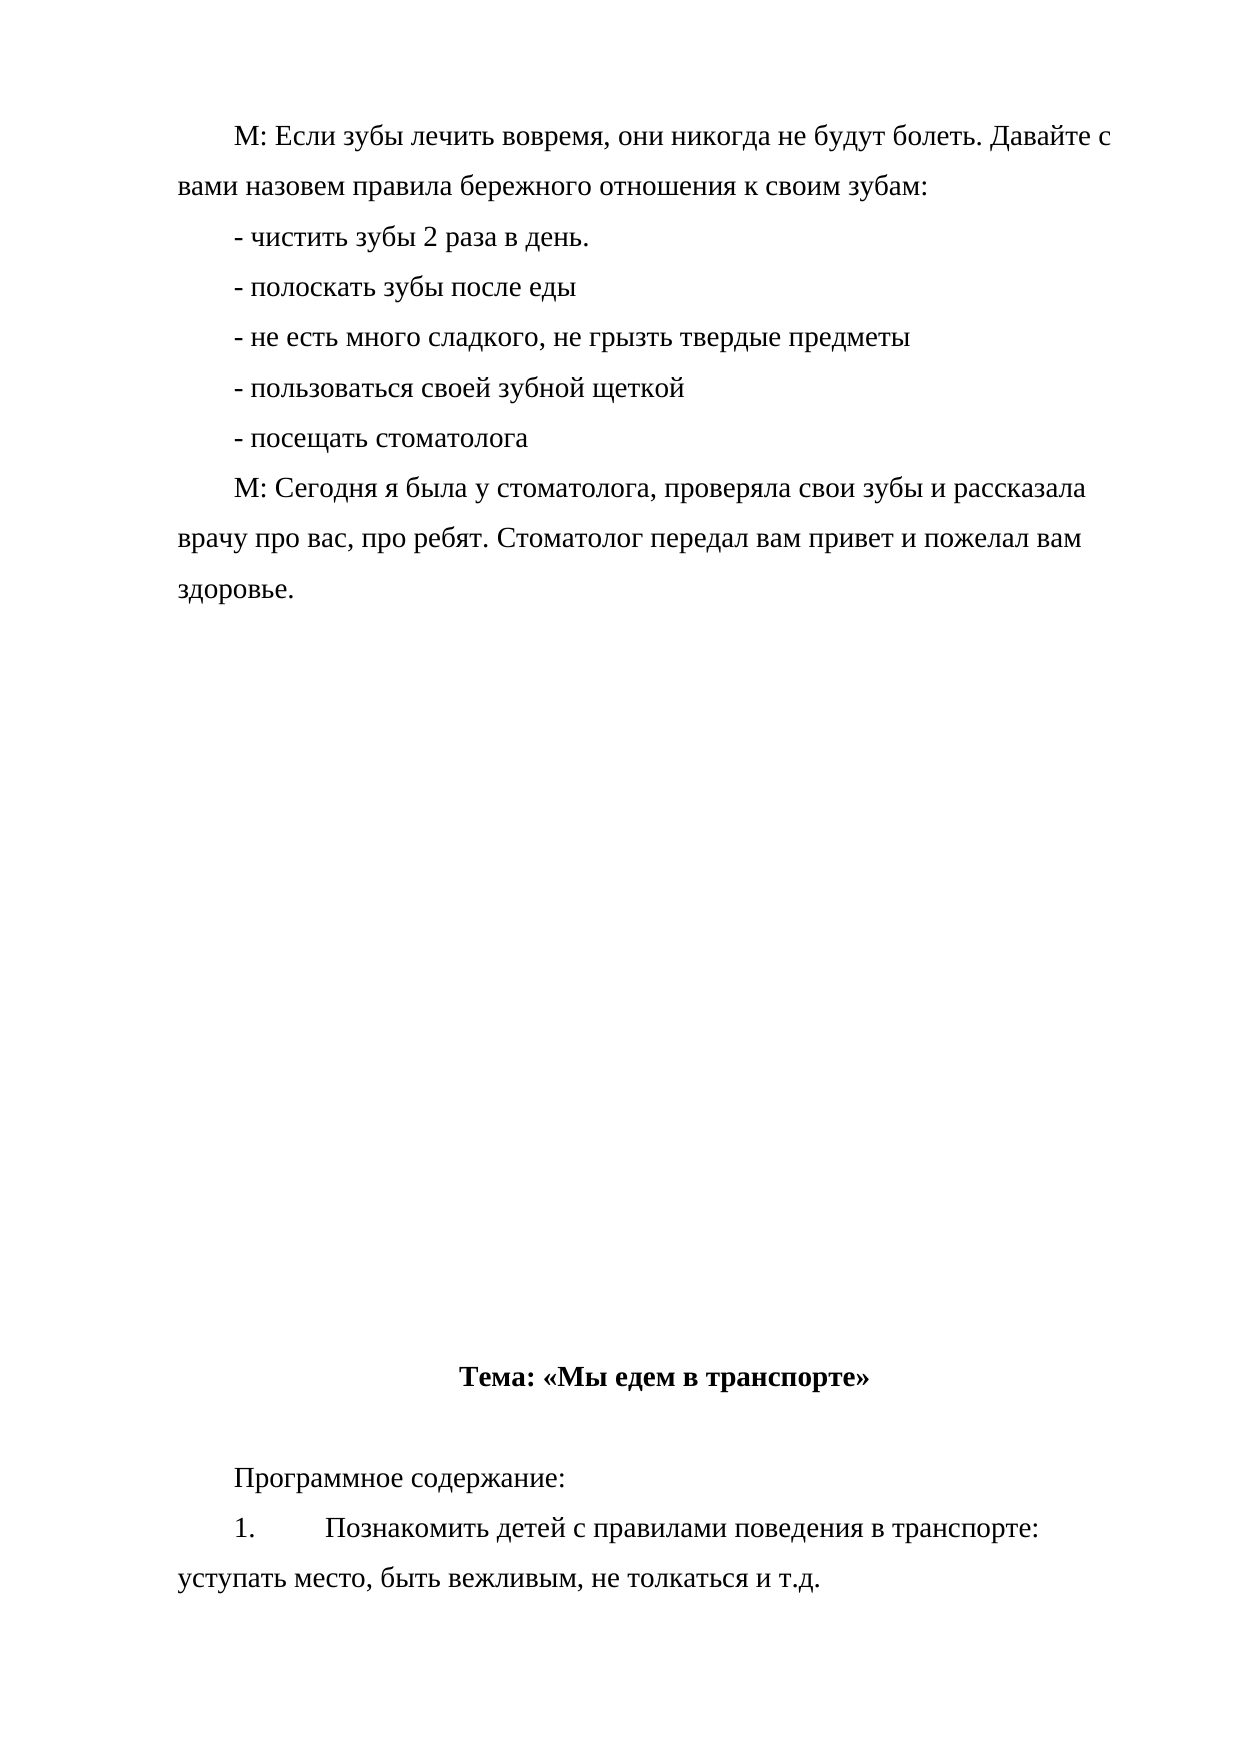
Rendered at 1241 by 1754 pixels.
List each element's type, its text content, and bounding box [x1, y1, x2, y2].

text - не есть много сладкого, не грызть твердые предметы [177, 319, 1152, 353]
text М: Если зубы лечить вовремя, они никогда не будут болеть. Давайте с вами назовем правила бережного отношения к своим зубам: [177, 118, 1152, 202]
text Программное содержание: [177, 1460, 1152, 1493]
text - пользоваться своей зубной щеткой [177, 370, 1152, 403]
text Тема: «Мы едем в транспорте» [177, 1359, 1152, 1393]
text - чистить зубы 2 раза в день. [177, 219, 1152, 252]
list Познакомить детей с правилами поведения в транспорте: уступать место, быть вежливым, не толкаться и т.д. [177, 1510, 1152, 1594]
text - полоскать зубы после еды [177, 269, 1152, 303]
text - посещать стоматолога [177, 420, 1152, 453]
text М: Сегодня я была у стоматолога, проверяла свои зубы и рассказала врачу про вас, про ребят. Стоматолог передал вам привет и пожелал вам здоровье. [177, 470, 1152, 604]
